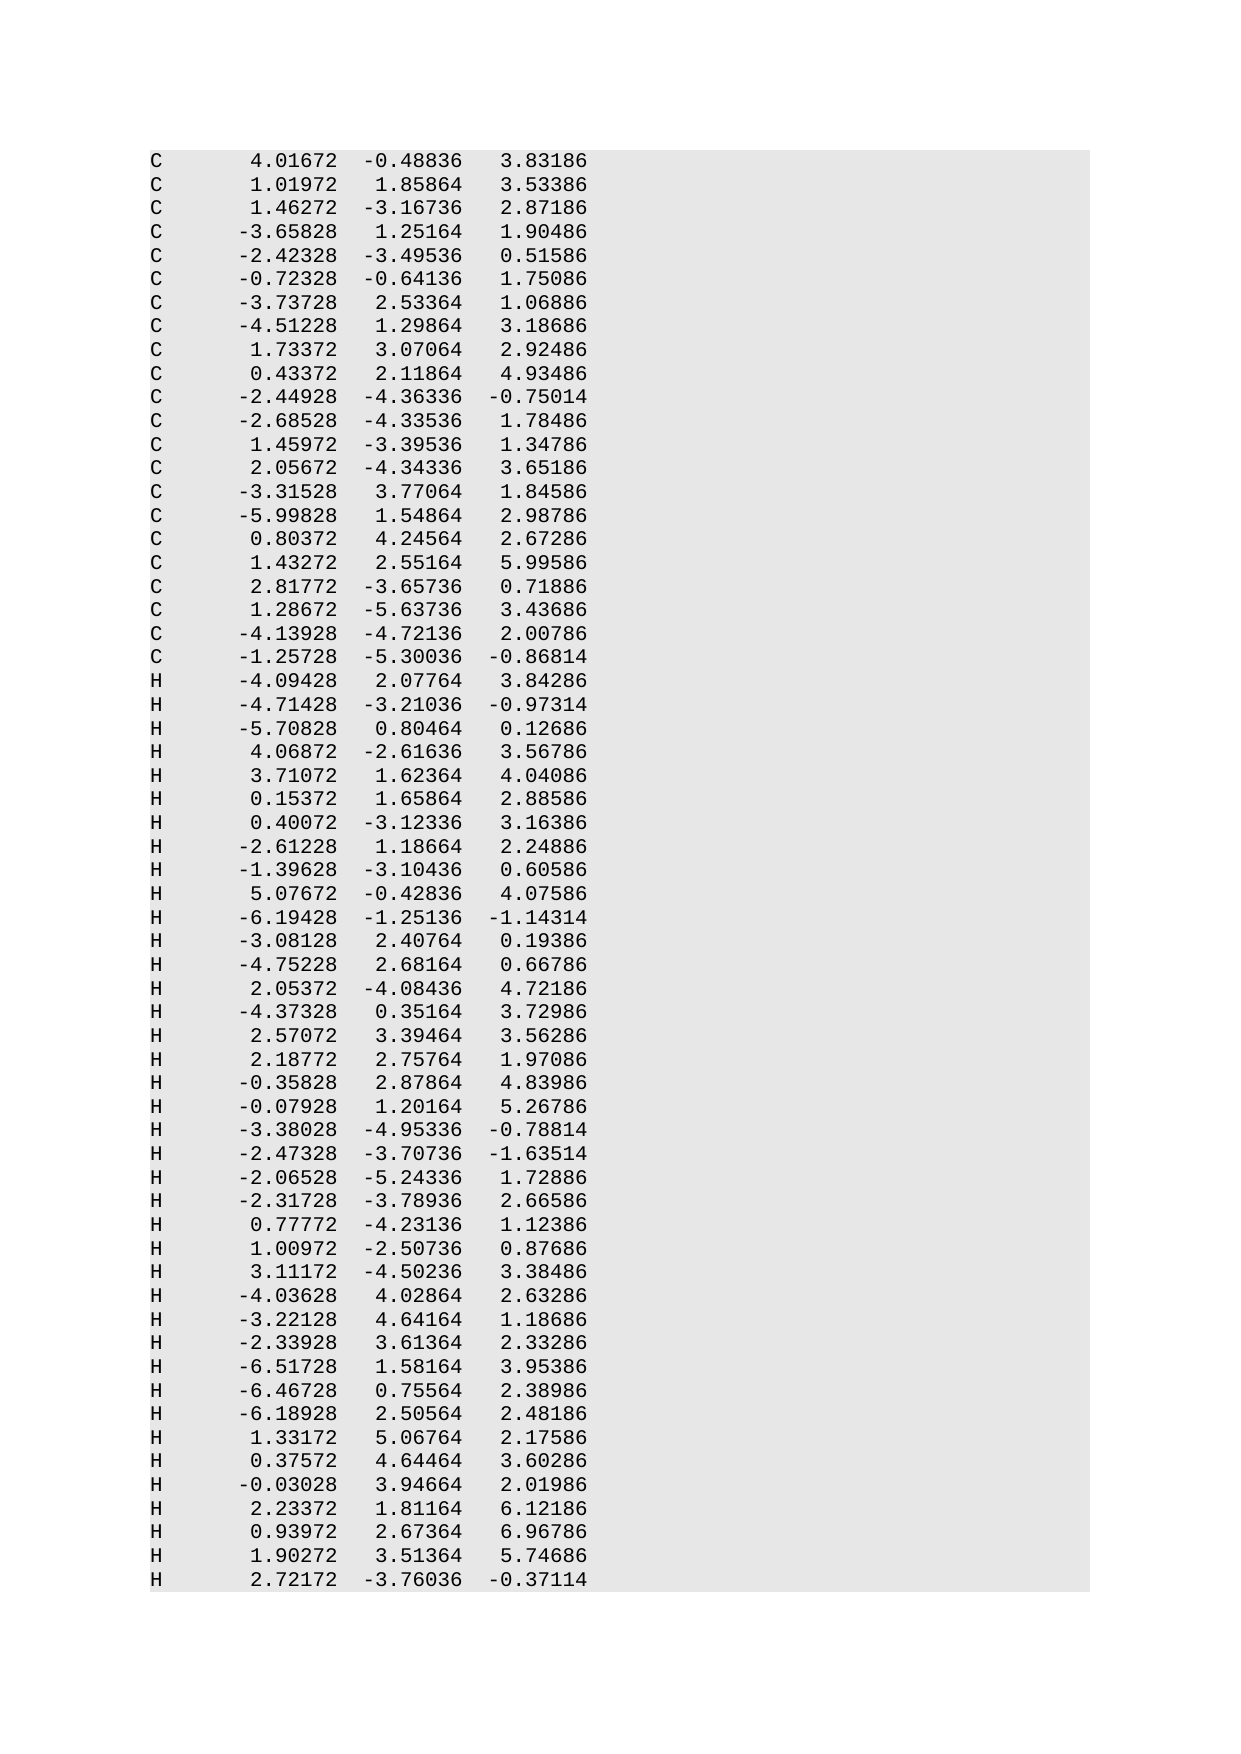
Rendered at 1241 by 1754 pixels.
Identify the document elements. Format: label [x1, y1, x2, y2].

text [150, 150, 1090, 1592]
